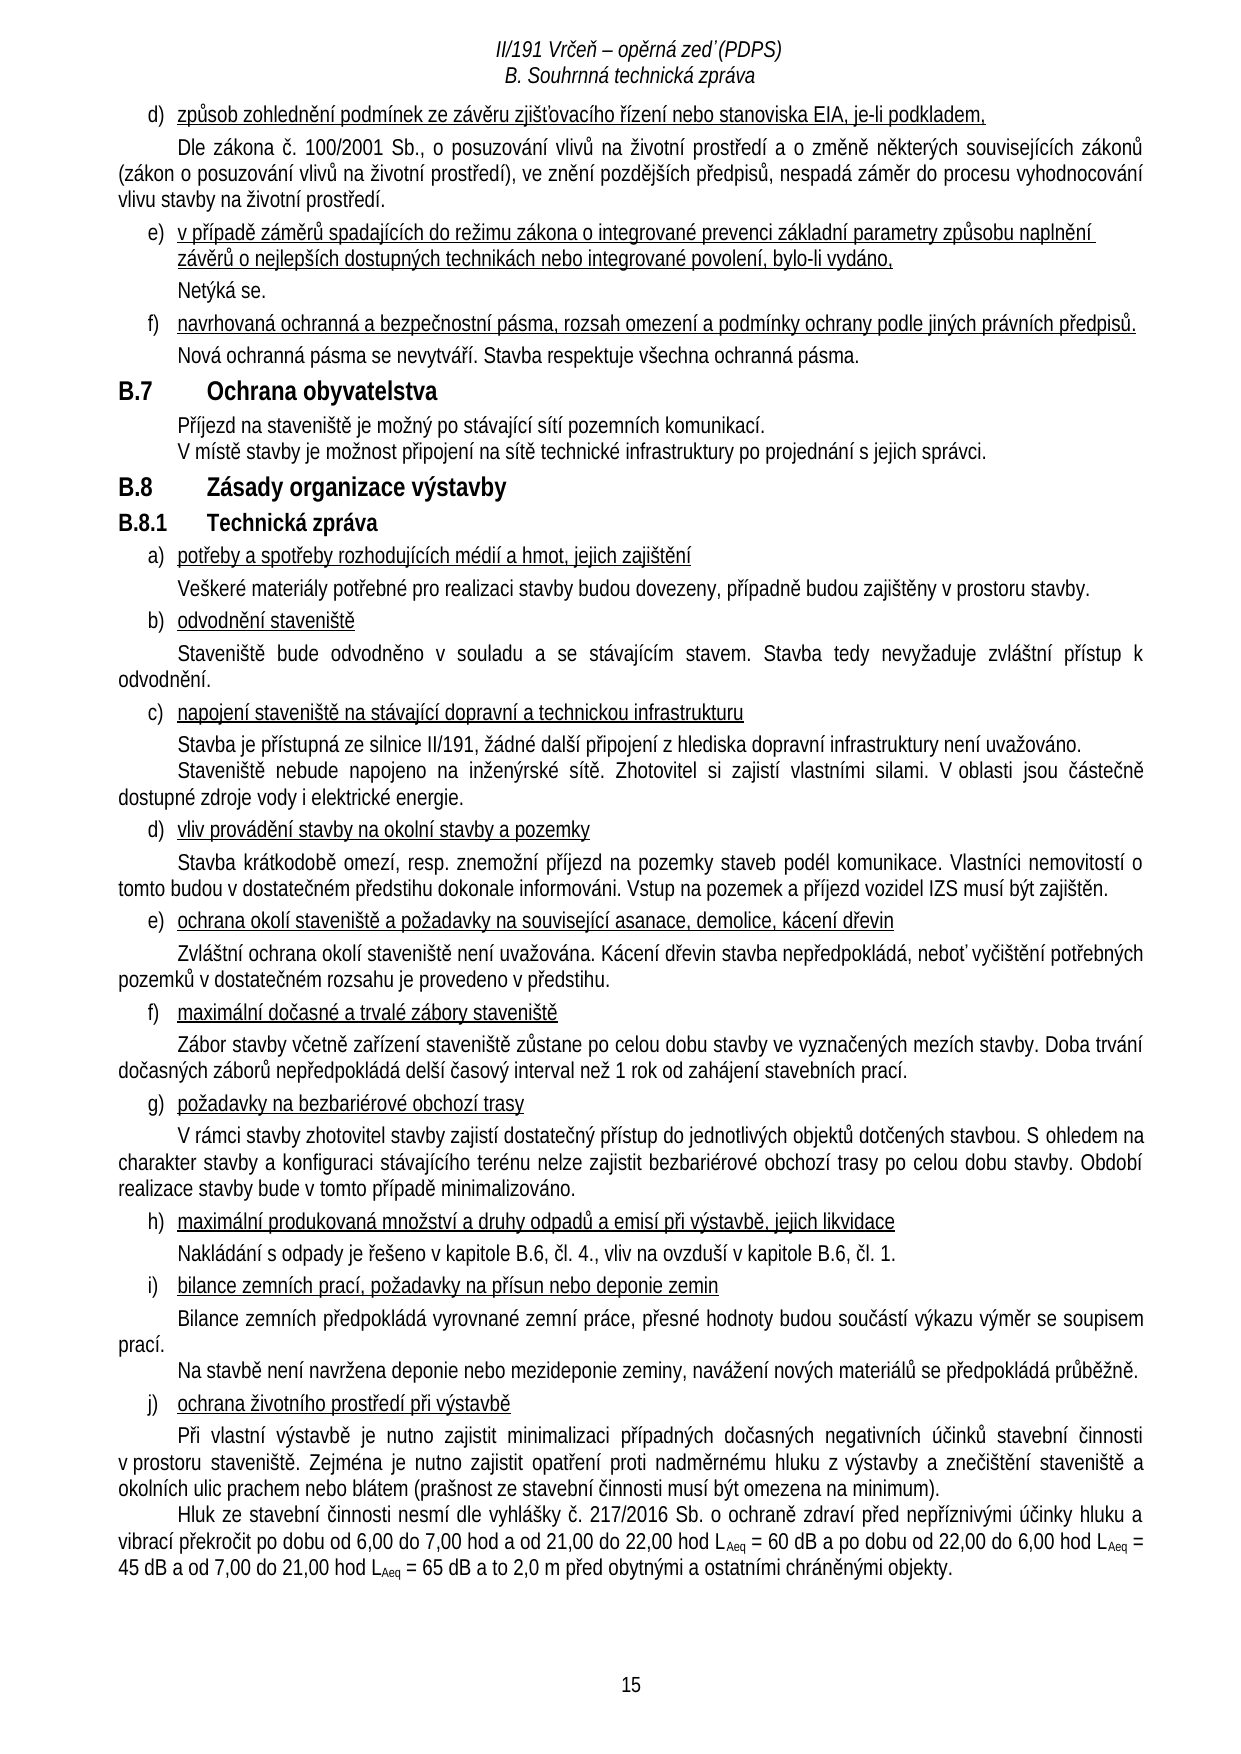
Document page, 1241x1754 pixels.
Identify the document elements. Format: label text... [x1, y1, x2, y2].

text Stavba krátkodobě omezí, resp. znemožní příjezd na pozemky staveb podél komunikace. Vlastníci nemovitostí o tomto budou v dostatečném předstihu dokonale informováni. Vstup na pozemek a příjezd vozidel IZS musí být zajištěn. [118, 848, 1144, 901]
text Stavba je přístupná ze silnice II/191, žádné další připojení z hlediska dopravní infrastruktury není uvažováno. [118, 731, 1144, 757]
list způsob zohlednění podmínek ze závěru zjišťovacího řízení nebo stanoviska EIA, je-li podkladem, [148, 101, 1144, 128]
list maximální dočasné a trvalé zábory staveniště [148, 999, 1144, 1025]
list ochrana životního prostředí při výstavbě [148, 1390, 1144, 1416]
list bilance zemních prací, požadavky na přísun nebo deponie zemin [148, 1272, 1144, 1299]
list v případě záměrů spadajících do režimu zákona o integrované prevenci základní parametry způsobu naplnění závěrů o nejlepších dostupných technikách nebo integrované povolení, bylo-li vydáno, [148, 219, 1144, 272]
list požadavky na bezbariérové obchozí trasy [148, 1090, 1144, 1116]
text Netýká se. [118, 277, 1144, 304]
text Staveniště bude odvodněno v souladu a se stávajícím stavem. Stavba tedy nevyžaduje zvláštní přístup k odvodnění. [118, 640, 1144, 692]
text Zvláštní ochrana okolí staveniště není uvažována. Kácení dřevin stavba nepředpokládá, neboť vyčištění potřebných pozemků v dostatečném rozsahu je provedeno v předstihu. [118, 940, 1144, 992]
list Technická zpráva [118, 508, 1144, 537]
list navrhovaná ochranná a bezpečnostní pásma, rozsah omezení a podmínky ochrany podle jiných právních předpisů. [148, 310, 1144, 336]
list napojení staveniště na stávající dopravní a technickou infrastrukturu [148, 699, 1144, 725]
text Staveniště nebude napojeno na inženýrské sítě. Zhotovitel si zajistí vlastními silami. V oblasti jsou částečně dostupné zdroje vody i elektrické energie. [118, 757, 1144, 810]
text Nová ochranná pásma se nevytváří. Stavba respektuje všechna ochranná pásma. [118, 342, 1144, 369]
list Zásady organizace výstavby [118, 471, 1144, 502]
list maximální produkovaná množství a druhy odpadů a emisí při výstavbě, jejich likvidace [148, 1208, 1144, 1234]
text Příjezd na staveniště je možný po stávající sítí pozemních komunikací. [118, 412, 1144, 438]
list Ochrana obyvatelstva [118, 375, 1144, 406]
text Hluk ze stavební činnosti nesmí dle vyhlášky č. 217/2016 Sb. o ochraně zdraví před nepříznivými účinky hluku a vibrací překročit po dobu od 6,00 do 7,00 hod a od 21,00 do 22,00 hod LAeq = 60 dB a po dobu od 22,00 do 6,00 hod LAeq = 45 dB a od 7,00 do 21,00 hod LAeq = 65 dB a to 2,0 m před obytnými a ostatními chráněnými objekty. [118, 1501, 1144, 1581]
text V rámci stavby zhotovitel stavby zajistí dostatečný přístup do jednotlivých objektů dotčených stavbou. S ohledem na charakter stavby a konfiguraci stávajícího terénu nelze zajistit bezbariérové obchozí trasy po celou dobu stavby. Období realizace stavby bude v tomto případě minimalizováno. [118, 1122, 1144, 1201]
list vliv provádění stavby na okolní stavby a pozemky [148, 816, 1144, 843]
list odvodnění staveniště [148, 607, 1144, 634]
list potřeby a spotřeby rozhodujících médií a hmot, jejich zajištění [148, 542, 1144, 569]
text Při vlastní výstavbě je nutno zajistit minimalizaci případných dočasných negativních účinků stavební činnosti v prostoru staveniště. Zejména je nutno zajistit opatření proti nadměrnému hluku z výstavby a znečištění staveniště a okolních ulic prachem nebo blátem (prašnost ze stavební činnosti musí být omezena na minimum). [118, 1422, 1144, 1501]
text Dle zákona č. 100/2001 Sb., o posuzování vlivů na životní prostředí a o změně některých souvisejících zákonů (zákon o posuzování vlivů na životní prostředí), ve znění pozdějších předpisů, nespadá záměr do procesu vyhodnocování vlivu stavby na životní prostředí. [118, 133, 1144, 213]
text Na stavbě není navržena deponie nebo mezideponie zeminy, navážení nových materiálů se předpokládá průběžně. [118, 1357, 1144, 1384]
text Veškeré materiály potřebné pro realizaci stavby budou dovezeny, případně budou zajištěny v prostoru stavby. [118, 575, 1144, 601]
text Bilance zemních předpokládá vyrovnané zemní práce, přesné hodnoty budou součástí výkazu výměr se soupisem prací. [118, 1305, 1144, 1357]
text Nakládání s odpady je řešeno v kapitole B.6, čl. 4., vliv na ovzduší v kapitole B.6, čl. 1. [118, 1240, 1144, 1266]
list ochrana okolí staveniště a požadavky na související asanace, demolice, kácení dřevin [148, 907, 1144, 934]
text V místě stavby je možnost připojení na sítě technické infrastruktury po projednání s jejich správci. [118, 438, 1144, 465]
text Zábor stavby včetně zařízení staveniště zůstane po celou dobu stavby ve vyznačených mezích stavby. Doba trvání dočasných záborů nepředpokládá delší časový interval než 1 rok od zahájení stavebních prací. [118, 1031, 1144, 1084]
